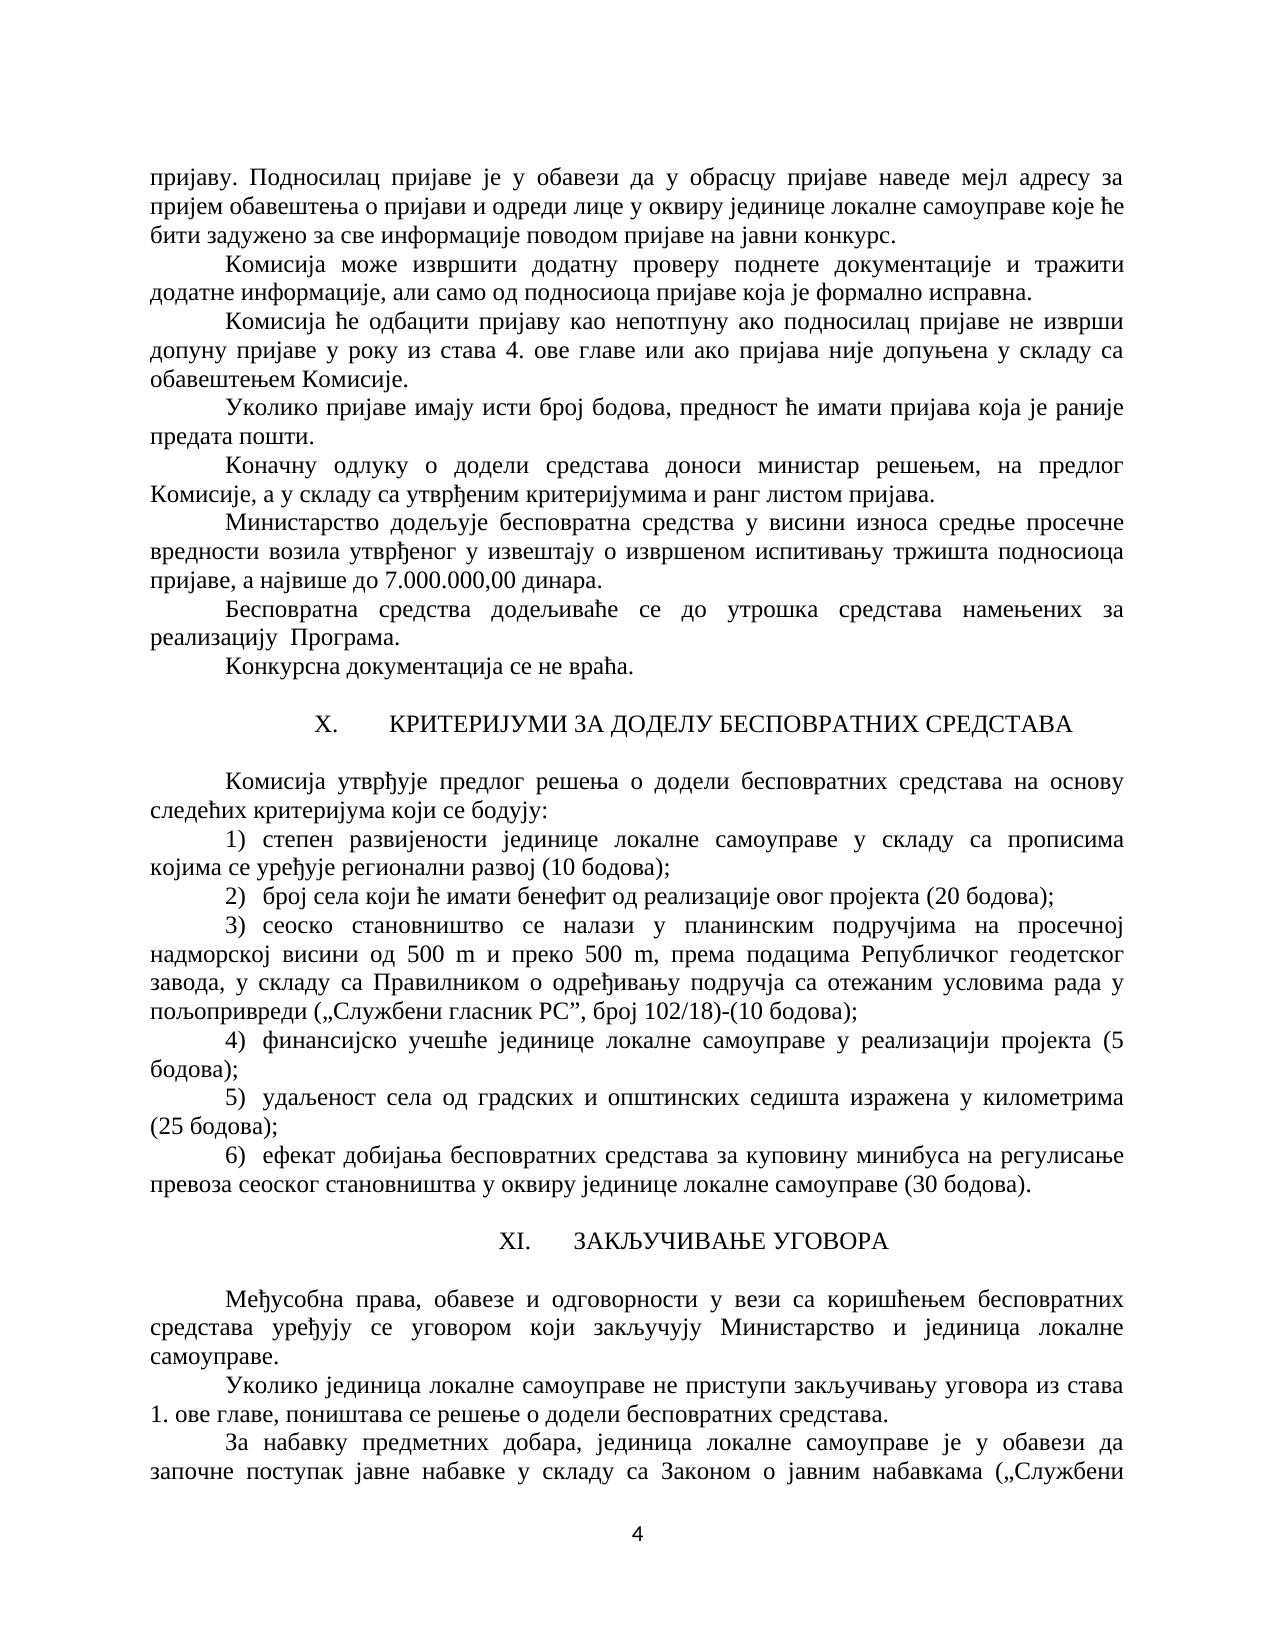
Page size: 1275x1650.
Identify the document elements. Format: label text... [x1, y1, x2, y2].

list ЗАКЉУЧИВАЊЕ УГОВОРА [262, 1226, 1125, 1255]
text Конкурсна документација се не враћа. [150, 651, 1125, 680]
list степен развијености јединице локалне самоуправе у складу са прописима којима се уређује регионални развој (10 бодова); [150, 824, 1125, 881]
text Уколико пријаве имају исти број бодова, предност ће имати пријава која је раније предата пошти. [150, 392, 1125, 450]
text Министарство додељује бесповратна средства у висини износа средње просечне вредности возила утврђеног у извештају о извршеном испитивању тржишта подносиоца пријаве, а највише до 7.000.000,00 динара. [150, 507, 1125, 594]
list сеоско становништво се налази у планинским подручјима на просечној надморској висини од 500 m и преко 500 m, према подацима Републичког геодетског завода, у складу са Правилником о одређивању подручја са отежаним условима рада у пољопривреди („Службени гласник РСˮ, број 102/18)-(10 бодова); [150, 910, 1125, 1025]
list финансијско учешће јединице локалне самоуправе у реализацији пројекта (5 бодова); [150, 1025, 1125, 1082]
text Комисија утврђује предлог решења о додели бесповратних средстава на основу следећих критеријума који се бодују: [150, 766, 1125, 824]
list КРИТЕРИЈУМИ ЗА ДОДЕЛУ БЕСПОВРАТНИХ СРЕДСТАВА [262, 709, 1125, 737]
text Уколико јединица локалне самоуправе нe приступи закључивању уговора из става 1. ове главе, поништава се решење о додели бесповратних средстава. [150, 1370, 1125, 1427]
list број села који ће имати бенефит од реализације овог пројекта (20 бодова); [150, 881, 1125, 910]
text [150, 1427, 1125, 1485]
text Бесповратна средства додељиваће се до утрошка средстава намењених за реализацију Програма. [150, 594, 1125, 651]
text Комисија може извршити додатну проверу поднете документације и тражити додатне информације, али само од подносиоца пријаве која је формално исправна. [150, 249, 1125, 306]
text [150, 162, 1125, 249]
text Међусобна права, обавезе и одговорности у вези са коришћењем бесповратних средстава уређују се уговором који закључују Министарство и јединица локалне самоуправе. [150, 1284, 1125, 1370]
list удаљеност села од градских и општинских седишта израженa у километрима (25 бодова); [150, 1082, 1125, 1140]
text Комисија ће одбацити пријаву као непотпуну ако подносилац пријаве не изврши допуну пријаве у року из става 4. ове главе или ако пријава није допуњена у складу са обавештењем Комисије. [150, 306, 1125, 392]
list ефекат добијања бесповратних средстава за куповину минибуса на регулисање превоза сеоског становништва у оквиру јединице локалне самоуправе (30 бодова). [150, 1140, 1125, 1197]
text Коначну одлуку о додели средстава доноси министар решењем, на предлог Комисије, а у складу са утврђеним критеријумима и ранг листом пријава. [150, 450, 1125, 507]
